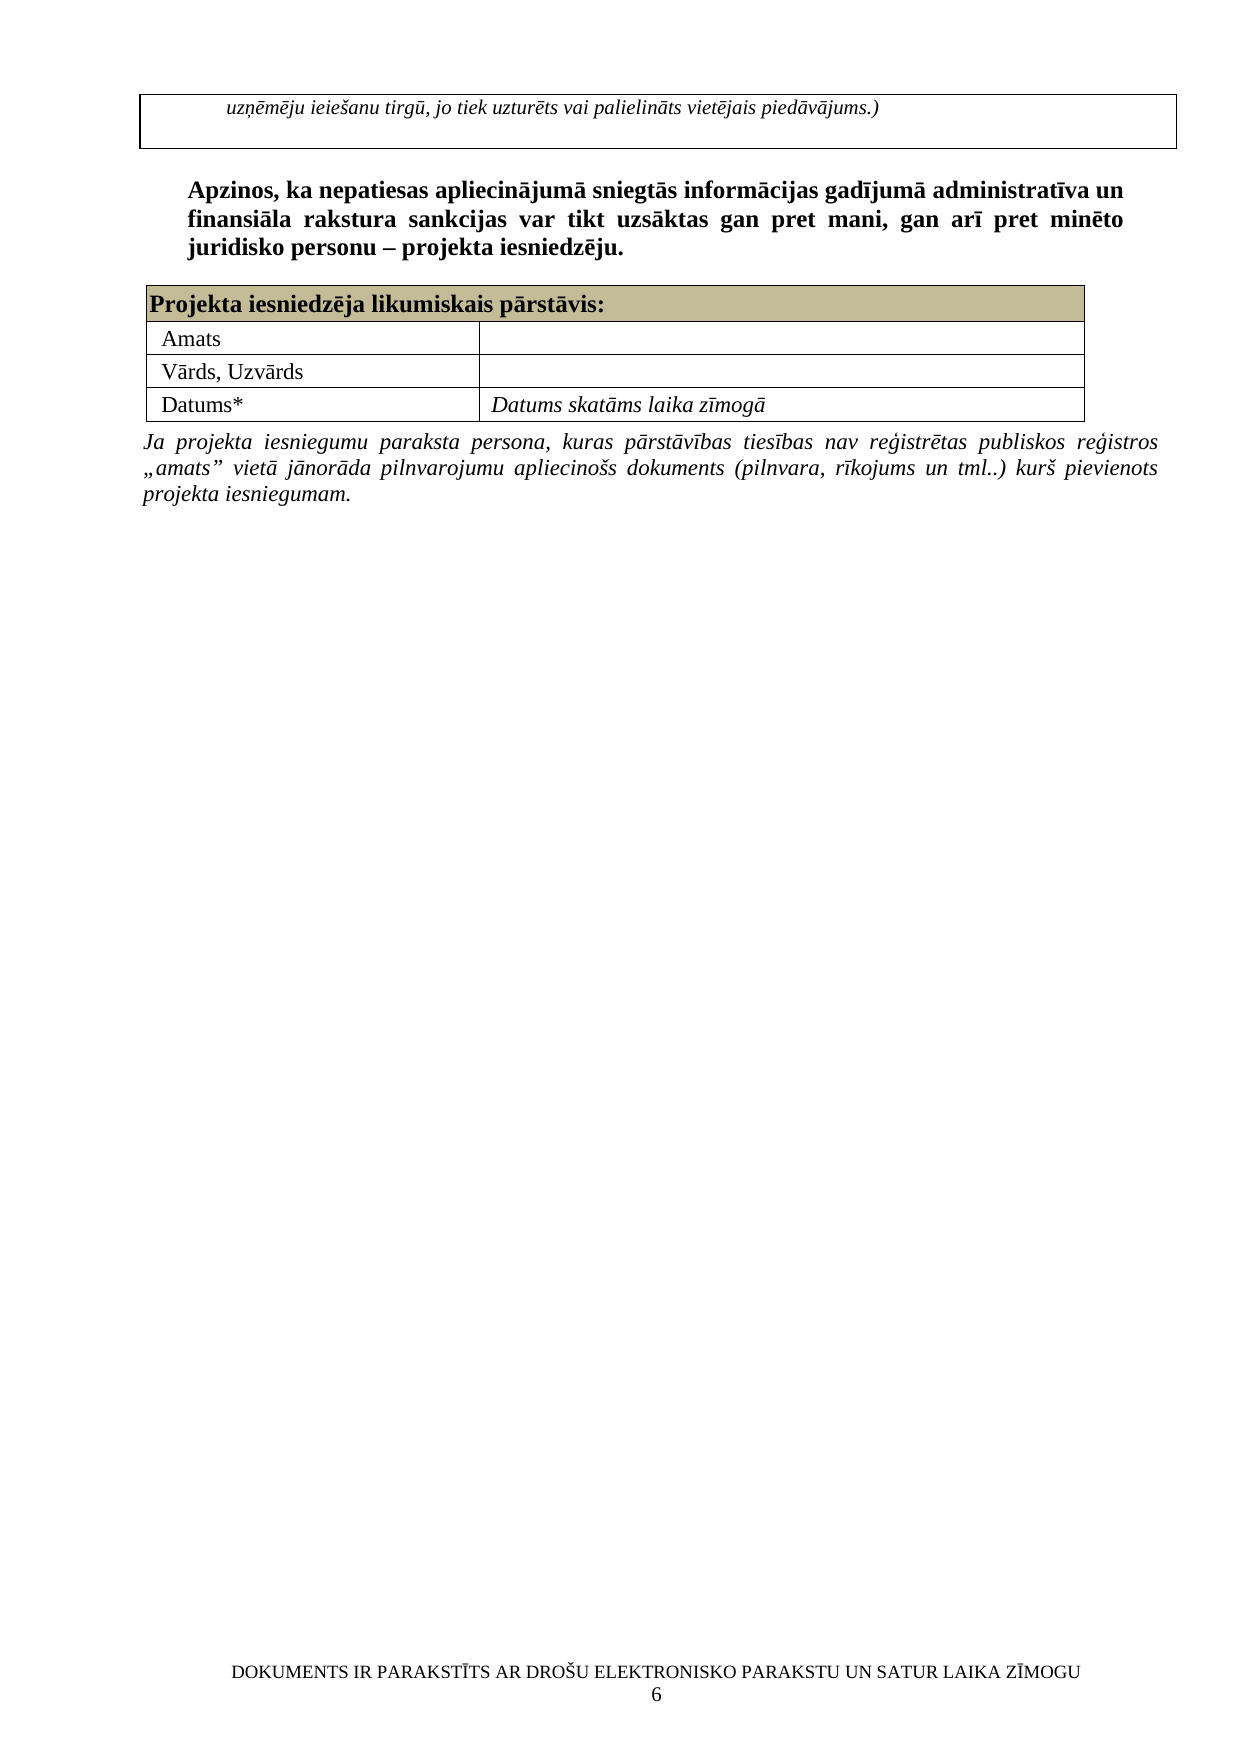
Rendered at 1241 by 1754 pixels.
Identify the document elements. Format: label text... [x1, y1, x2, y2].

table_cell Vārds, Uzvārds [147, 355, 479, 387]
table_cell Datums* [147, 388, 479, 421]
text Ja projekta iesniegumu paraksta persona, kuras pārstāvības tiesības nav reģistrētas publiskos reģistros „amats” vietā jānorāda pilnvarojumu apliecinošs dokuments (pilnvara, rīkojums un tml..) kurš pievienots projekta iesniegumam. [143, 428, 1162, 507]
table_cell Datums skatāms laika zīmogā [480, 388, 1084, 421]
table_cell Amats [147, 322, 479, 354]
text Apzinos, ka nepatiesas apliecinājumā sniegtās informācijas gadījumā administratīva un finansiāla rakstura sankcijas var tikt uzsāktas gan pret mani, gan arī pret minēto juridisko personu – projekta iesniedzēju. [187, 175, 1125, 261]
table_header Projekta iesniedzēja likumiskais pārstāvis: [147, 286, 1084, 321]
table_cell [480, 355, 1084, 387]
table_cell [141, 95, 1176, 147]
table_cell [480, 322, 1084, 354]
